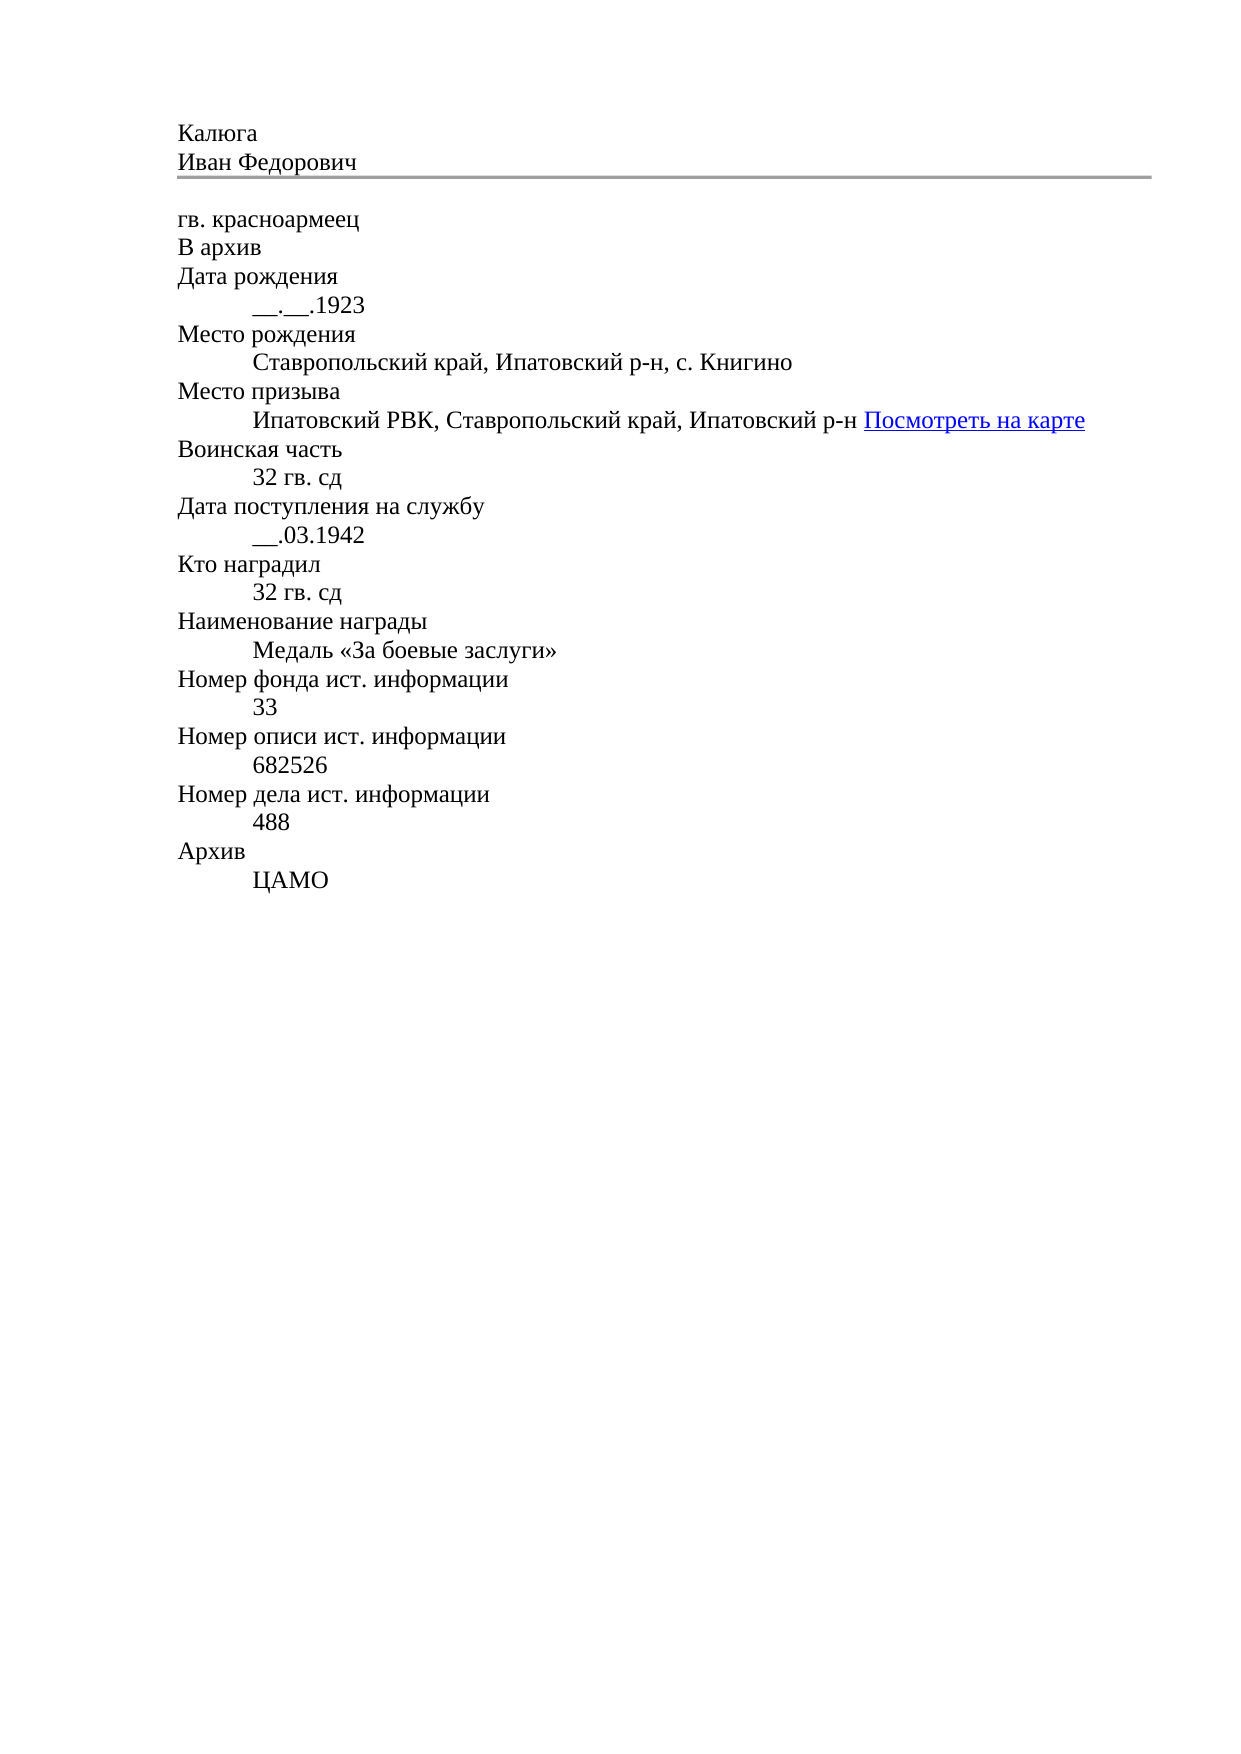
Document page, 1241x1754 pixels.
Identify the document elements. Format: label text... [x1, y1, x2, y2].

text Ипатовский РВК, Ставропольский край, Ипатовский р-н Посмотреть на карте [252, 405, 1152, 434]
text Калюга [177, 118, 1152, 147]
text 32 гв. сд [252, 577, 1152, 606]
text __.__.1923 [252, 290, 1152, 319]
text В архив [177, 232, 1152, 261]
text Воинская часть [177, 434, 1152, 462]
text ЦАМО [252, 865, 1152, 894]
text Дата рождения [177, 261, 1152, 290]
text 32 гв. сд [252, 462, 1152, 491]
text Иван Федорович [177, 147, 1152, 175]
text 33 [252, 692, 1152, 721]
text __.03.1942 [252, 520, 1152, 549]
text Наименование награды [177, 606, 1152, 635]
text Дата поступления на службу [177, 491, 1152, 520]
text Архив [177, 836, 1152, 865]
text Номер фонда ист. информации [177, 664, 1152, 692]
text Номер дела ист. информации [177, 779, 1152, 807]
text 488 [252, 807, 1152, 836]
text Место призыва [177, 376, 1152, 405]
text Кто наградил [177, 549, 1152, 577]
text 682526 [252, 750, 1152, 779]
text Место рождения [177, 319, 1152, 347]
text Ставропольский край, Ипатовский р-н, с. Книгино [252, 347, 1152, 376]
text Медаль «За боевые заслуги» [252, 635, 1152, 664]
text гв. красноармеец [177, 204, 1152, 232]
text Номер описи ист. информации [177, 721, 1152, 750]
